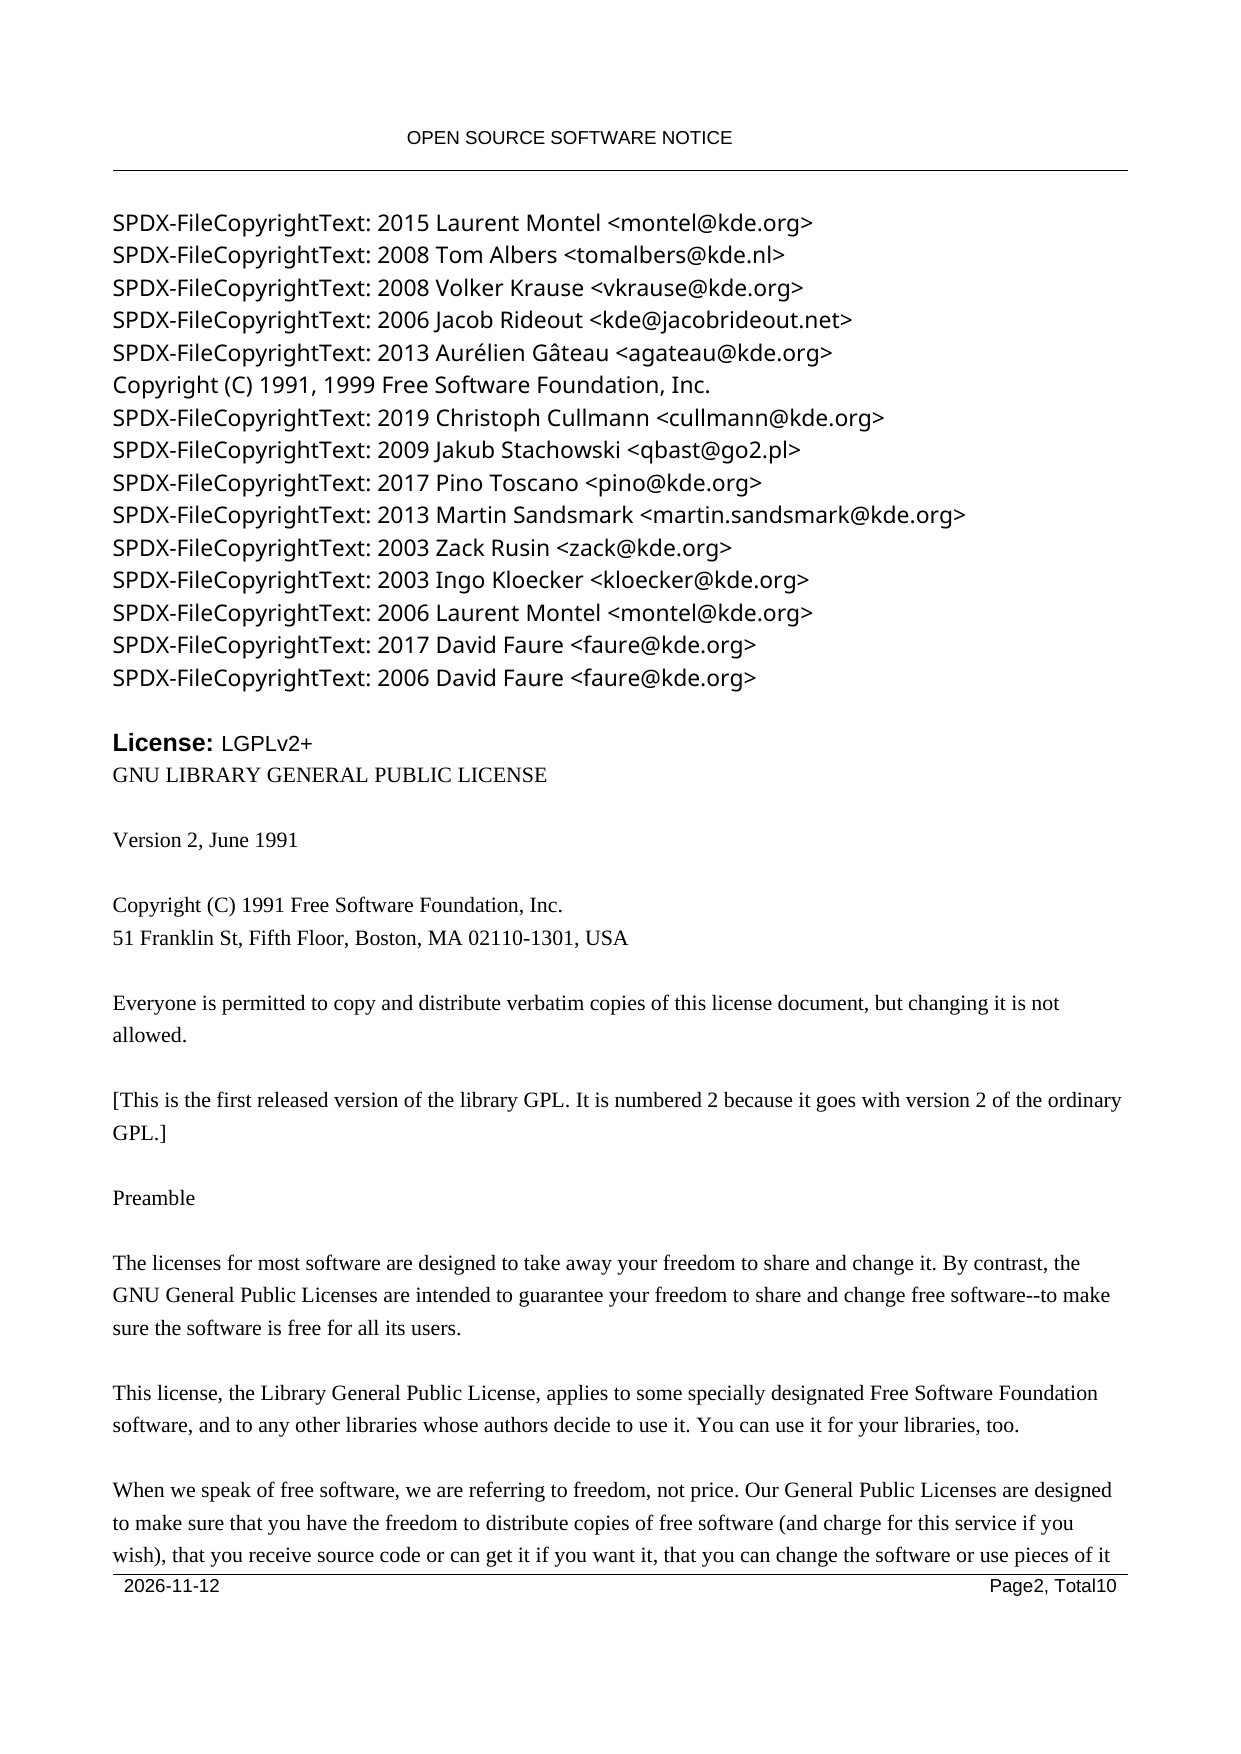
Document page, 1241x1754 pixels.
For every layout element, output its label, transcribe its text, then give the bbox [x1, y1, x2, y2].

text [112, 759, 1128, 1571]
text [112, 206, 1128, 726]
text License: LGPLv2+ [112, 726, 1128, 759]
